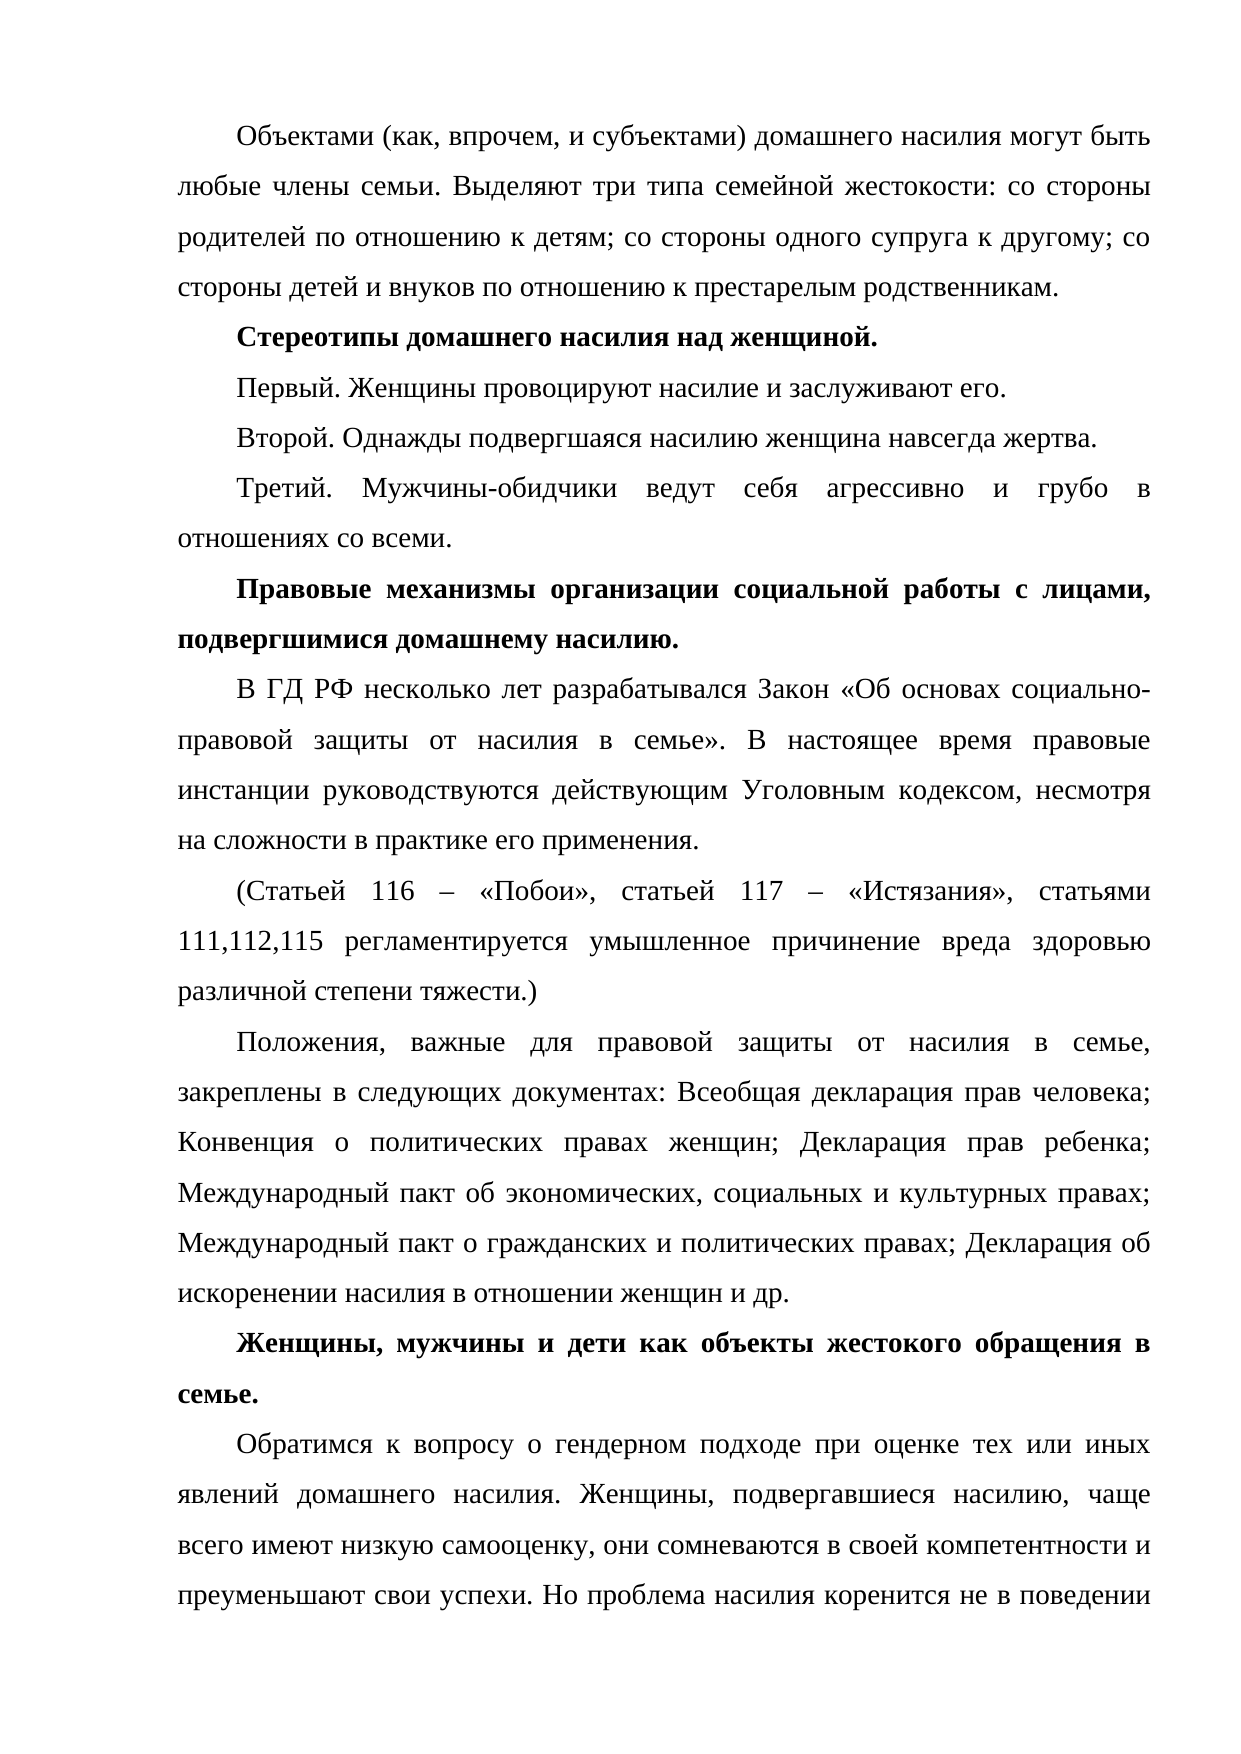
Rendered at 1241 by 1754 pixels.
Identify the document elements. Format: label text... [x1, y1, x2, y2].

text В ГД РФ несколько лет разрабатывался Закон «Об основах социально-правовой защиты от насилия в семье». В настоящее время правовые инстанции руководствуются действующим Уголовным кодексом, несмотря на сложности в практике его применения. [177, 672, 1152, 856]
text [177, 1426, 1152, 1611]
text Объектами (как, впрочем, и субъектами) домашнего насилия могут быть любые члены семьи. Выделяют три типа семейной жестокости: со стороны родителей по отношению к детям; со стороны одного супруга к другому; со стороны детей и внуков по отношению к престарелым родственникам. [177, 118, 1152, 303]
text Положения, важные для правовой защиты от насилия в семье, закреплены в следующих документах: Всеобщая декларация прав человека; Конвенция о политических правах женщин; Декларация прав ребенка; Международный пакт об экономических, социальных и культурных правах; Международный пакт о гражданских и политических правах; Декларация об искоренении насилия в отношении женщин и др. [177, 1024, 1152, 1309]
text (Статьей 116 – «Побои», статьей 117 – «Истязания», статьями 111,112,115 регламентируется умышленное причинение вреда здоровью различной степени тяжести.) [177, 873, 1152, 1007]
text Третий. Мужчины-обидчики ведут себя агрессивно и грубо в отношениях со всеми. [177, 470, 1152, 554]
text Правовые механизмы организации социальной работы с лицами, подвергшимися домашнему насилию. [177, 571, 1152, 655]
text Женщины, мужчины и дети как объекты жестокого обращения в семье. [177, 1326, 1152, 1409]
text Стереотипы домашнего насилия над женщиной. [177, 319, 1152, 353]
text Первый. Женщины провоцируют насилие и заслуживают его. [177, 370, 1152, 403]
text Второй. Однажды подвергшаяся насилию женщина навсегда жертва. [177, 420, 1152, 453]
